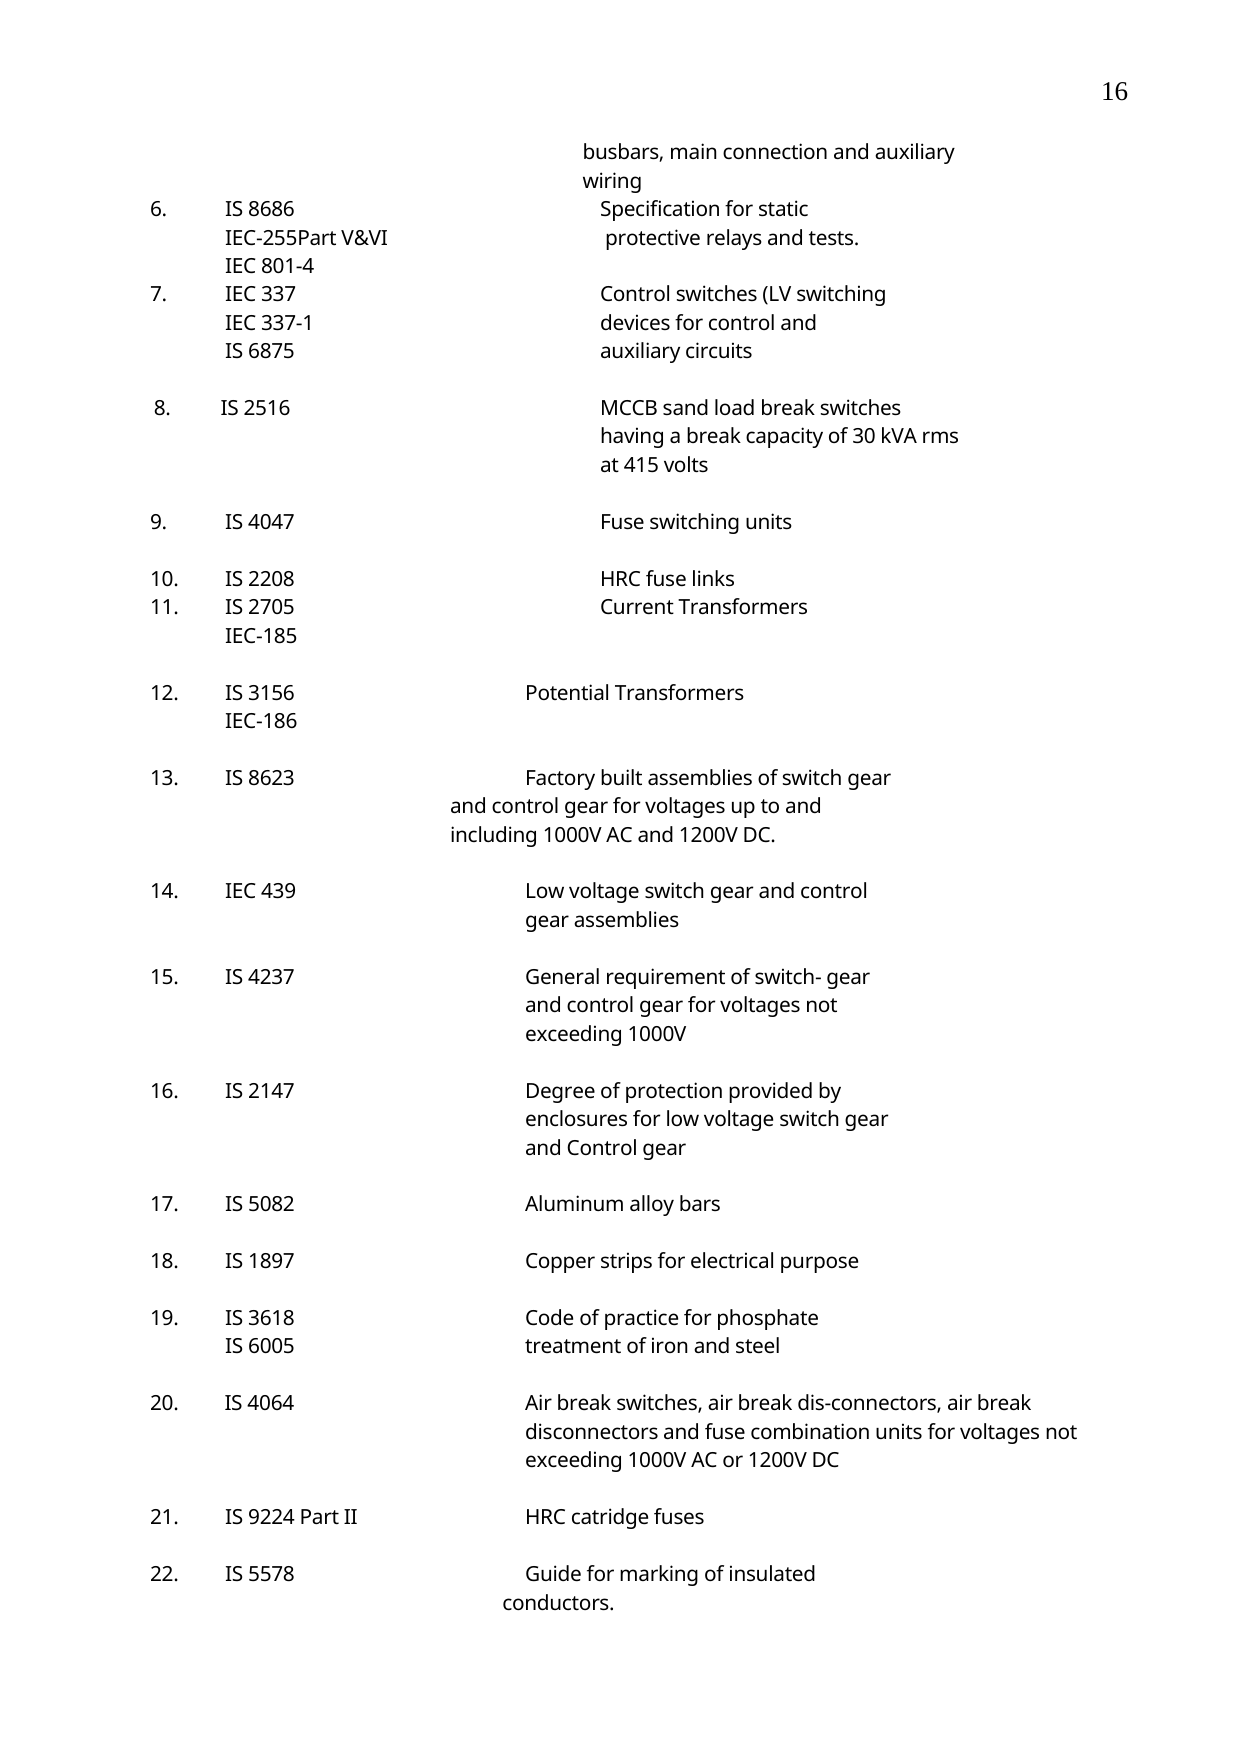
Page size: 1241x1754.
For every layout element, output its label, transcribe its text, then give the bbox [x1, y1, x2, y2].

text conductors. [150, 1588, 1128, 1616]
text 8. IS 2516 MCCB sand load break switches having a break capacity of 30 kVA rms [154, 393, 1128, 450]
text 7. IEC 337 Control switches (LV switching [150, 279, 1128, 308]
text busbars, main connection and auxiliary [150, 137, 1128, 166]
text and Control gear [150, 1133, 1128, 1161]
text IEC 337-1 devices for control and [150, 308, 1128, 336]
text 17. IS 5082 Aluminum alloy bars [150, 1189, 1128, 1218]
text wiring [150, 166, 1128, 194]
text IEC-185 [150, 621, 1128, 649]
text 14. IEC 439 Low voltage switch gear and control gear assemblies [150, 877, 1128, 933]
text 10. IS 2208 HRC fuse links [150, 564, 1128, 592]
text 22. IS 5578 Guide for marking of insulated [150, 1559, 1128, 1588]
text 16. IS 2147 Degree of protection provided by enclosures for low voltage switch gear [150, 1076, 1128, 1133]
text IEC-255Part V&VI protective relays and tests. [150, 223, 1128, 251]
text 9. IS 4047 Fuse switching units [150, 507, 1128, 535]
text IEC-186 [150, 706, 1128, 734]
text 19. IS 3618 Code of practice for phosphate [150, 1303, 1128, 1332]
text 21. IS 9224 Part II HRC catridge fuses [150, 1502, 1128, 1531]
text IS 6875 auxiliary circuits [150, 336, 1128, 365]
text 18. IS 1897 Copper strips for electrical purpose [150, 1246, 1128, 1275]
text at 415 volts [525, 450, 1128, 478]
text 11. IS 2705 Current Transformers [150, 592, 1128, 621]
text 13. IS 8623 Factory built assemblies of switch gear and control gear for voltages up to and including 1000V AC and 1200V DC. [150, 763, 1128, 848]
text 6. IS 8686 Specification for static [150, 194, 1128, 223]
text 15. IS 4237 General requirement of switch- gear and control gear for voltages not exceeding 1000V [150, 962, 1128, 1047]
text 12. IS 3156 Potential Transformers [150, 678, 1128, 706]
text 20. IS 4064 Air break switches, air break dis-connectors, air break disconnectors and fuse combination units for voltages not exceeding 1000V AC or 1200V DC [150, 1388, 1128, 1474]
text IEC 801-4 [150, 251, 1128, 279]
text IS 6005 treatment of iron and steel [150, 1332, 1128, 1360]
